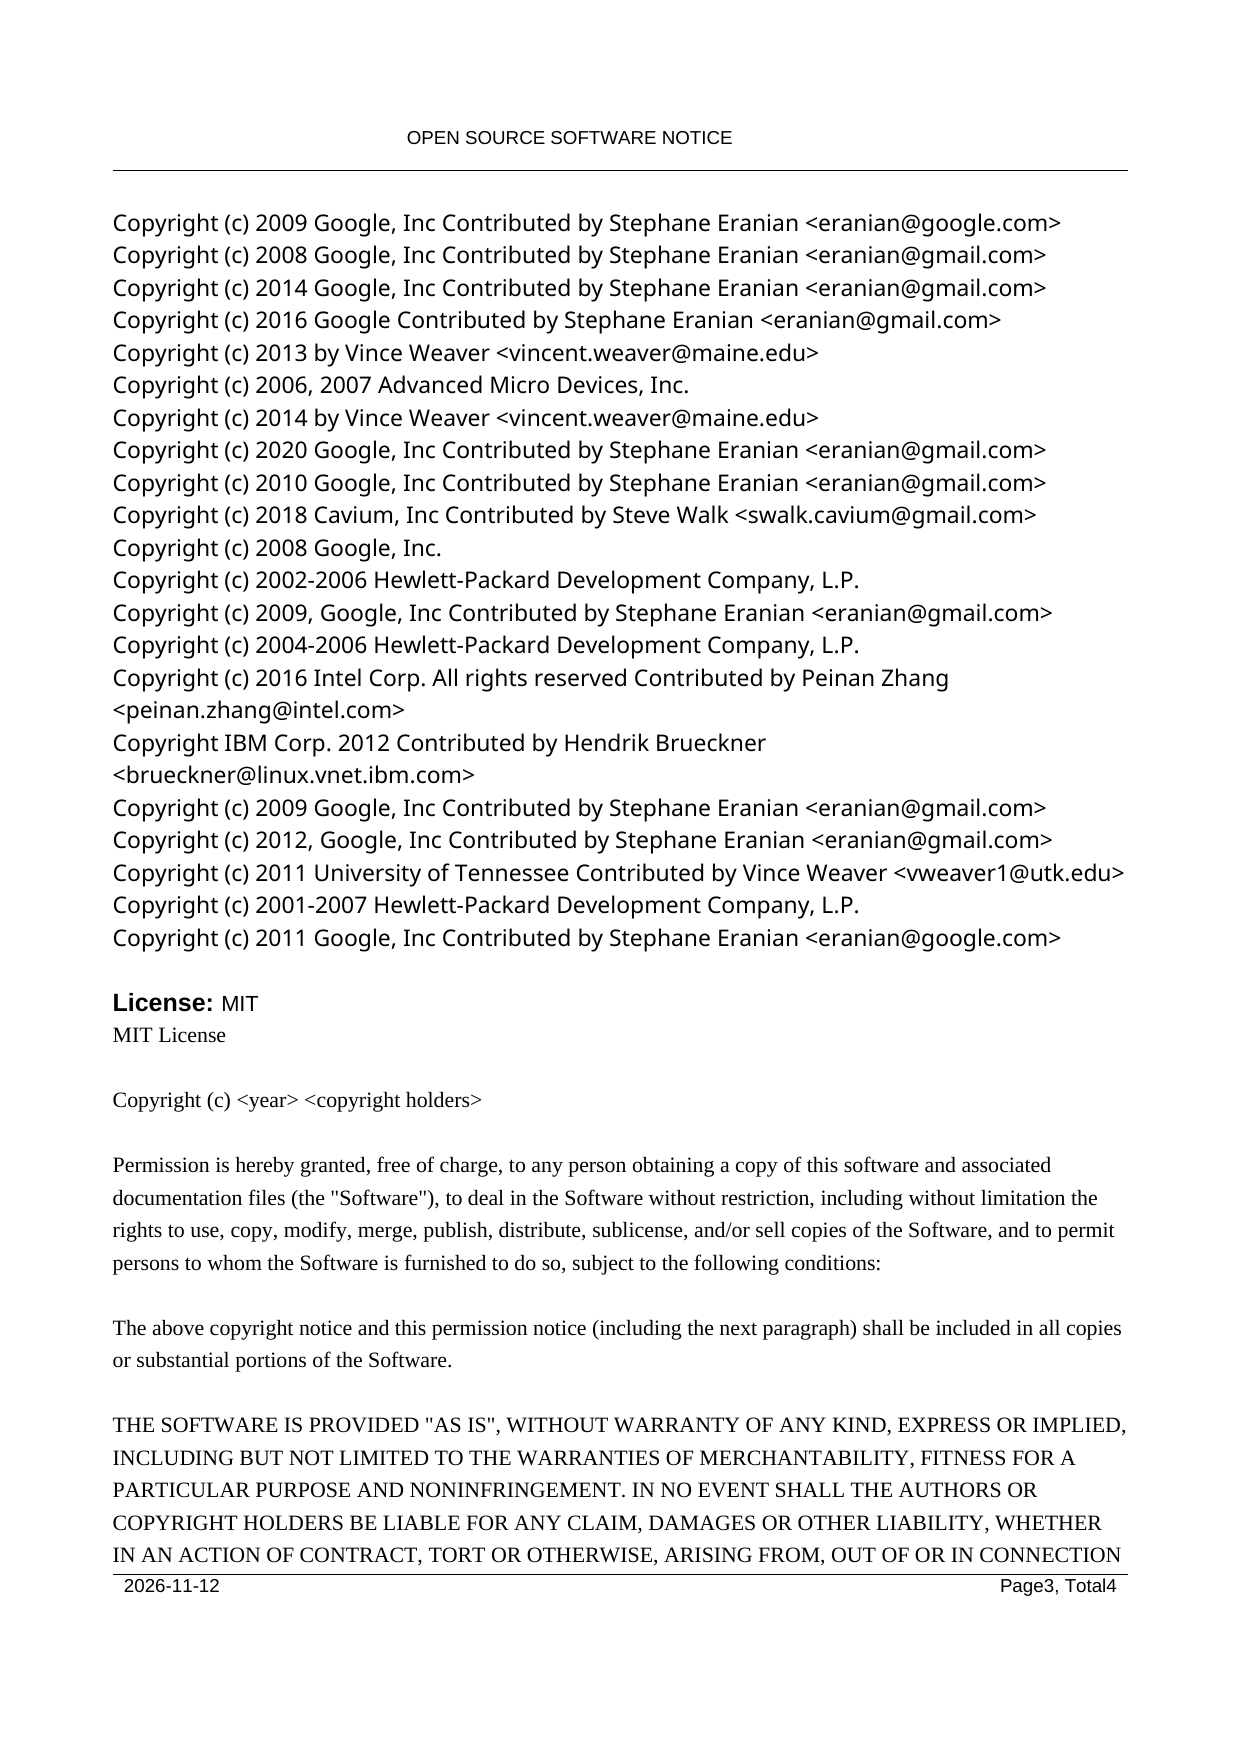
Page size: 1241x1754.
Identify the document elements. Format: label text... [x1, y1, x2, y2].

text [112, 1019, 1128, 1571]
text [112, 206, 1128, 986]
text License: MIT [112, 986, 1128, 1019]
